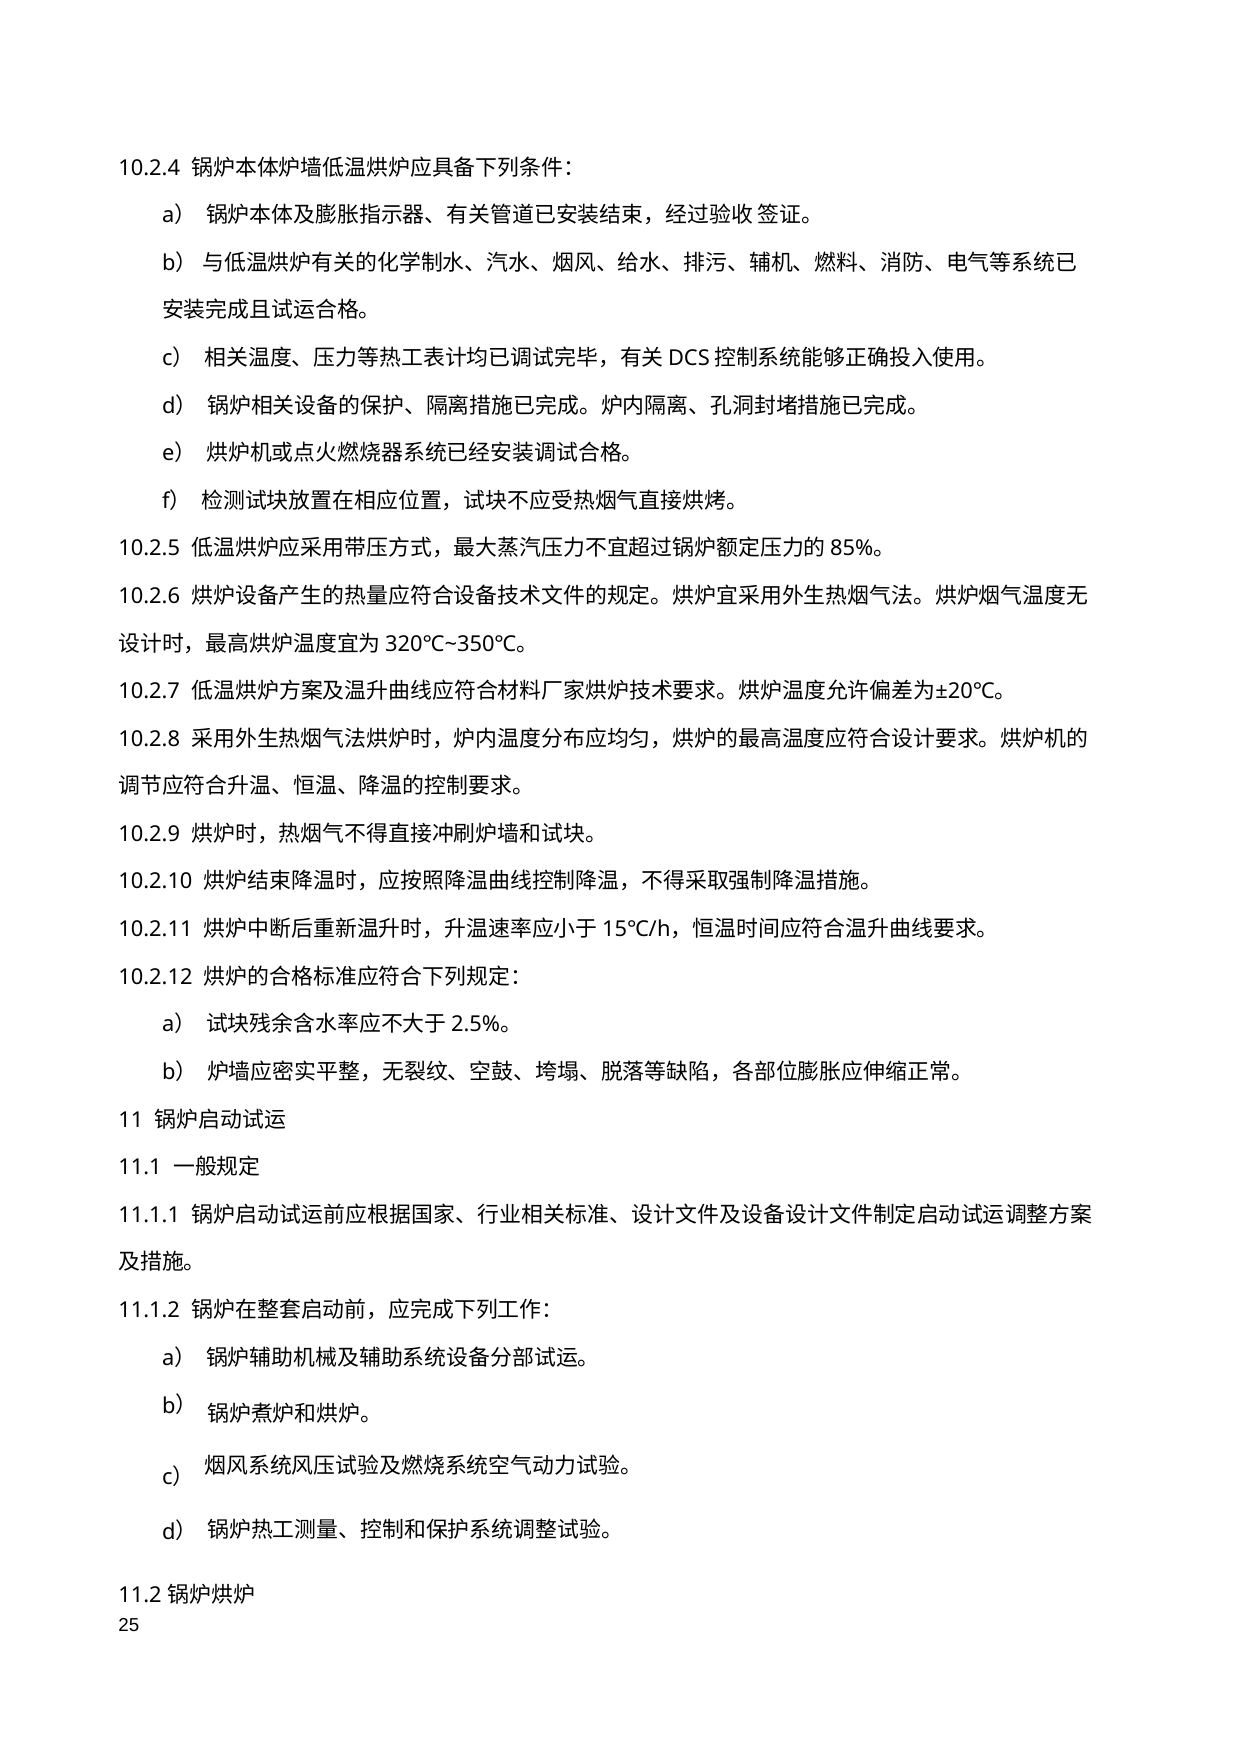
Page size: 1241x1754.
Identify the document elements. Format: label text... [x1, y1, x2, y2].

text d） 锅炉热工测量、控制和保护系统调整试验。 [118, 1512, 1093, 1555]
text 10.2.11 烘炉中断后重新温升时，升温速率应小于15℃/h，恒温时间应符合温升曲线要求。 [118, 911, 1093, 943]
text a） 试块残余含水率应不大于2.5%。 [118, 1006, 1093, 1038]
text b） 锅炉煮炉和烘炉。 [118, 1387, 1093, 1428]
text 11.1.2 锅炉在整套启动前，应完成下列工作： [118, 1292, 1093, 1324]
text c） 烟风系统风压试验及燃烧系统空气动力试验。 [118, 1448, 1093, 1491]
text 10.2.6 烘炉设备产生的热量应符合设备技术文件的规定。烘炉宜采用外生热烟气法。烘炉烟气温度无设计时，最高烘炉温度宜为320℃~350℃。 [118, 578, 1093, 657]
text a） 锅炉辅助机械及辅助系统设备分部试运。 [118, 1339, 1093, 1371]
text 10.2.12 烘炉的合格标准应符合下列规定： [118, 959, 1093, 991]
subtitle 11.1 一般规定 [118, 1149, 1093, 1181]
text b） 炉墙应密实平整，无裂纹、空鼓、垮塌、脱落等缺陷，各部位膨胀应伸缩正常。 [118, 1054, 1093, 1086]
text 10.2.5 低温烘炉应采用带压方式，最大蒸汽压力不宜超过锅炉额定压力的85%。 [118, 530, 1093, 562]
text 10.2.7 低温烘炉方案及温升曲线应符合材料厂家烘炉技术要求。烘炉温度允许偏差为±20℃。 [118, 673, 1093, 705]
text e） 烘炉机或点火燃烧器系统已经安装调试合格。 [162, 435, 1093, 467]
text f） 检测试块放置在相应位置，试块不应受热烟气直接烘烤。 [162, 483, 1093, 514]
subtitle 11 锅炉启动试运 [118, 1102, 1093, 1133]
text c） 相关温度、压力等热工表计均已调试完毕，有关DCS控制系统能够正确投入使用。 [162, 340, 1093, 372]
text 10.2.10 烘炉结束降温时，应按照降温曲线控制降温，不得采取强制降温措施。 [118, 863, 1093, 895]
text 10.2.4 锅炉本体炉墙低温烘炉应具备下列条件： [118, 150, 1093, 181]
text d） 锅炉相关设备的保护、隔离措施已完成。炉内隔离、孔洞封堵措施已完成。 [162, 388, 1093, 419]
text 11.1.1 锅炉启动试运前应根据国家、行业相关标准、设计文件及设备设计文件制定启动试运调整方案及措施。 [118, 1197, 1093, 1276]
text a） 锅炉本体及膨胀指示器、有关管道已安装结束，经过验收 签证。 [162, 197, 1093, 229]
text 10.2.8 采用外生热烟气法烘炉时，炉内温度分布应均匀，烘炉的最高温度应符合设计要求。烘炉机的调节应符合升温、恒温、降温的控制要求。 [118, 721, 1093, 800]
subtitle 11.2 锅炉烘炉 [118, 1577, 1093, 1609]
text 10.2.9 烘炉时，热烟气不得直接冲刷炉墙和试块。 [118, 816, 1093, 848]
text b） 与低温烘炉有关的化学制水、汽水、烟风、给水、排污、辅机、燃料、消防、电气等系统已安装完成且试运合格。 [162, 245, 1093, 324]
